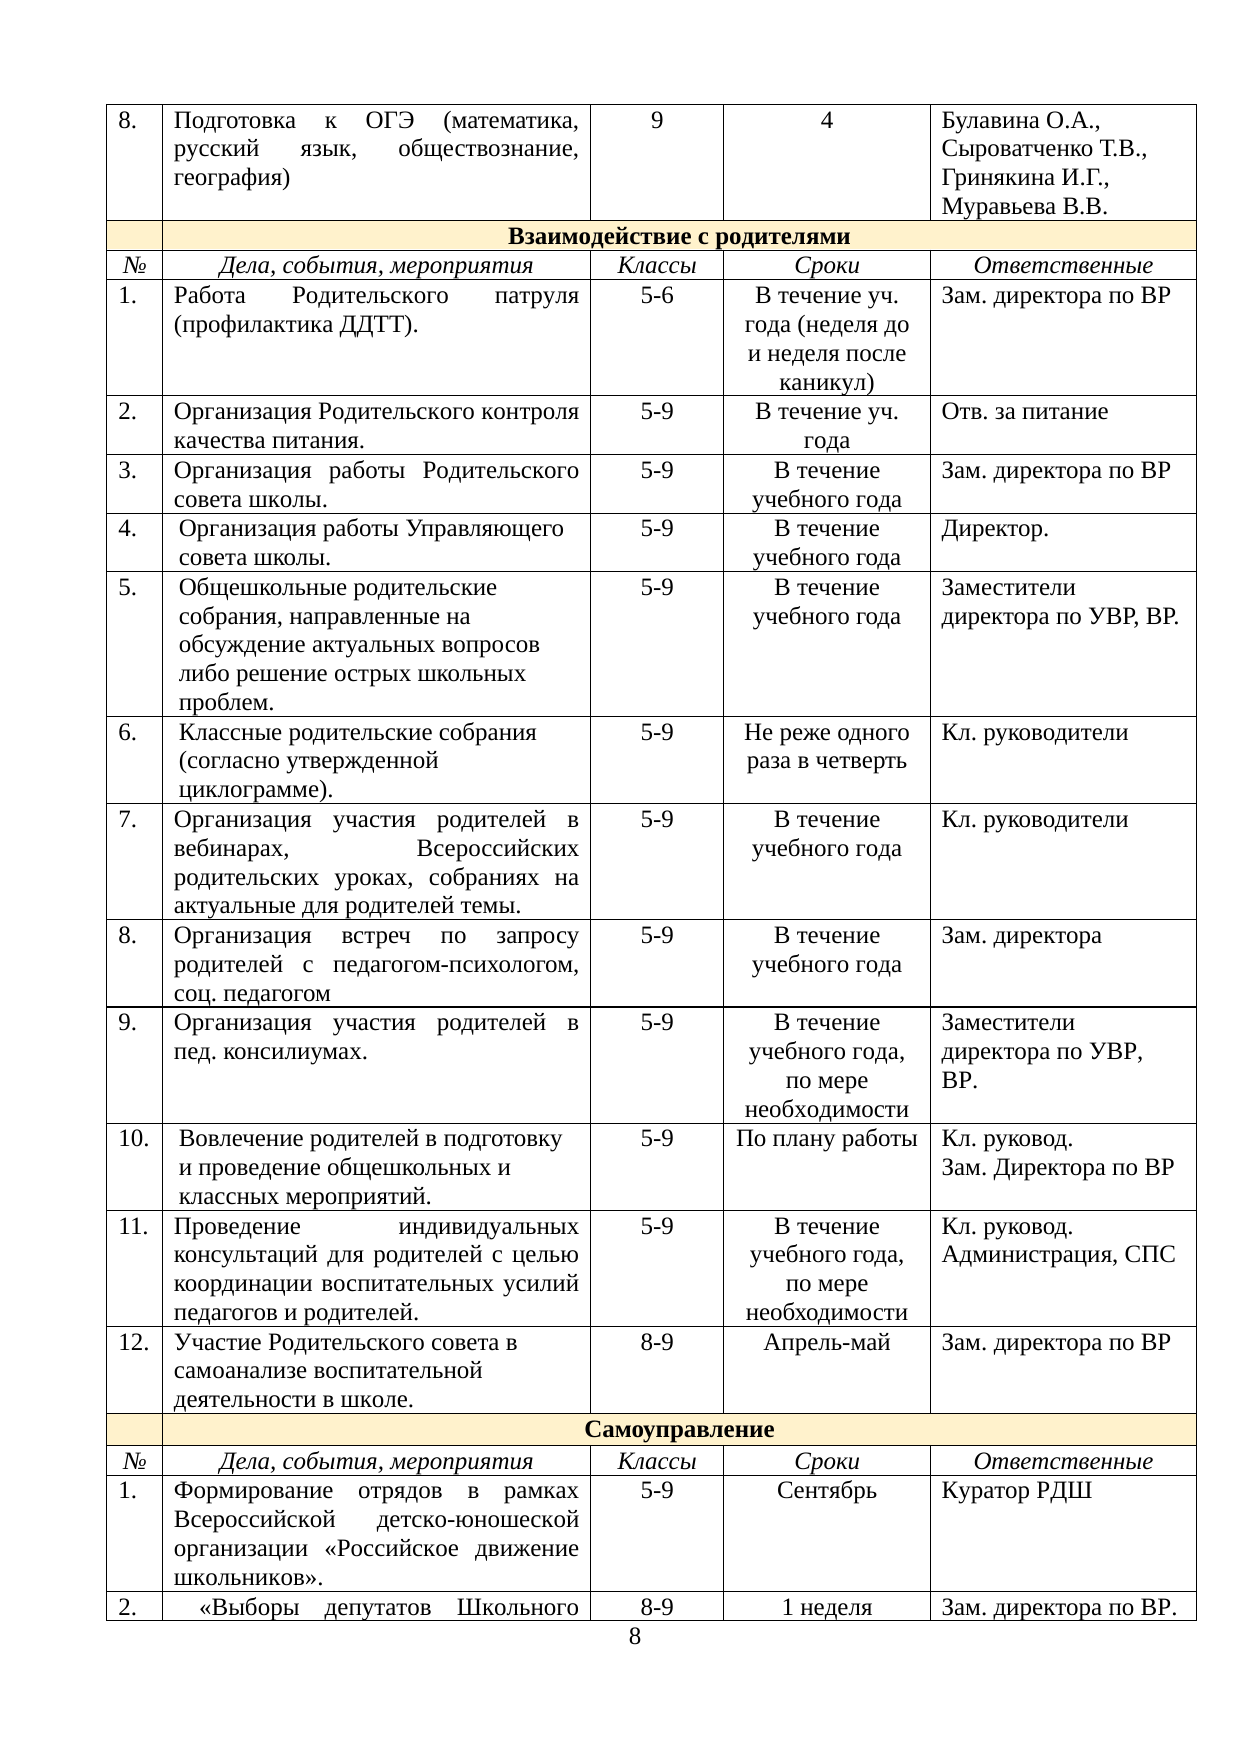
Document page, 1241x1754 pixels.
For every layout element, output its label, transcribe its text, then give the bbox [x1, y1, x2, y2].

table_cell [163, 1592, 590, 1620]
table_cell В течение учебного года [724, 455, 930, 512]
table_cell Организация участия родителей в пед. консилиумах. [163, 1008, 590, 1122]
table_cell Кл. руковод. Администрация, СПС [931, 1211, 1196, 1326]
table_cell Зам. директора [931, 920, 1196, 1006]
table_cell Кл. руководители [931, 804, 1196, 919]
table_cell Классные родительские собрания (согласно утвержденной циклограмме). [163, 717, 590, 803]
table_cell Зам. директора по ВР [931, 280, 1196, 395]
table_cell № [107, 251, 162, 279]
table_cell Вовлечение родителей в подготовку и проведение общешкольных и классных мероприятий. [163, 1124, 590, 1210]
table_cell В течение учебного года, по мере необходимости [724, 1008, 930, 1122]
table_cell В течение уч. года (неделя до и неделя после каникул) [724, 280, 930, 395]
table_cell Зам. директора по ВР [931, 1327, 1196, 1413]
table_cell Организация участия родителей в вебинарах, Всероссийских родительских уроках, собраниях на актуальные для родителей темы. [163, 804, 590, 919]
table_cell [107, 1327, 162, 1413]
table_cell 5-9 [591, 455, 723, 512]
table_cell 5-9 [591, 396, 723, 454]
table_cell 5-9 [591, 1211, 723, 1326]
table_cell [107, 1414, 162, 1445]
table_cell Отв. за питание [931, 396, 1196, 454]
table_cell [107, 105, 162, 220]
table_cell Дела, события, мероприятия [163, 1446, 590, 1474]
table_cell Формирование отрядов в рамках Всероссийской детско-юношеской организации «Российское движение школьников». [163, 1476, 590, 1591]
table_cell [107, 280, 162, 395]
table_cell Сроки [724, 251, 930, 279]
table_cell 5-6 [591, 280, 723, 395]
table_cell В течение учебного года [724, 920, 930, 1006]
table_cell Директор. [931, 514, 1196, 571]
table_cell Сроки [724, 1446, 930, 1474]
table_cell Организация работы Родительского совета школы. [163, 455, 590, 512]
table_cell 5-9 [591, 1008, 723, 1122]
table_cell Участие Родительского совета в самоанализе воспитательной деятельности в школе. [163, 1327, 590, 1413]
table_cell Проведение индивидуальных консультаций для родителей с целью координации воспитательных усилий педагогов и родителей. [163, 1211, 590, 1326]
table_cell Работа Родительского патруля (профилактика ДДТТ). [163, 280, 590, 395]
table_cell Классы [591, 251, 723, 279]
table_cell Ответственные [931, 1446, 1196, 1474]
table_cell [107, 455, 162, 512]
table_cell 1 неделя сентября [724, 1592, 930, 1620]
table_cell В течение учебного года, по мере необходимости [724, 1211, 930, 1326]
table_cell 5-9 [591, 920, 723, 1006]
table_cell Организация работы Управляющего совета школы. [163, 514, 590, 571]
table_cell 5-9 [591, 572, 723, 716]
table_cell По плану работы [724, 1124, 930, 1210]
table_cell Заместители директора по УВР, ВР. [931, 1008, 1196, 1122]
table_cell 8-9 [591, 1592, 723, 1620]
table_cell [107, 396, 162, 454]
table_cell 5-9 [591, 717, 723, 803]
table_cell [107, 1211, 162, 1326]
table_cell [107, 1008, 162, 1122]
table_cell Дела, события, мероприятия [163, 251, 590, 279]
table_cell [107, 1124, 162, 1210]
table_cell 5-9 [591, 1476, 723, 1591]
table_cell [107, 514, 162, 571]
table_cell [107, 221, 162, 249]
table_cell Организация встреч по запросу родителей с педагогом-психологом, соц. педагогом [163, 920, 590, 1006]
table_cell Взаимодействие с родителями [163, 221, 1196, 249]
table_cell Апрель-май [724, 1327, 930, 1413]
table_cell Подготовка к ОГЭ (математика, русский язык, обществознание, география) [163, 105, 590, 220]
table_cell [107, 1592, 162, 1620]
table_cell Ответственные [931, 251, 1196, 279]
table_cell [931, 1592, 1196, 1620]
table_cell [107, 717, 162, 803]
table_cell В течение учебного года [724, 572, 930, 716]
table_cell Не реже одного раза в четверть [724, 717, 930, 803]
table_cell Общешкольные родительские собрания, направленные на обсуждение актуальных вопросов либо решение острых школьных проблем. [163, 572, 590, 716]
table_cell Самоуправление [163, 1414, 1196, 1445]
table_cell 9 [591, 105, 723, 220]
table_cell Сентябрь [724, 1476, 930, 1591]
table_cell [107, 572, 162, 716]
table_cell Булавина О.А., Сыроватченко Т.В., Гринякина И.Г., Муравьева В.В. [931, 105, 1196, 220]
table_cell Куратор РДШ [931, 1476, 1196, 1591]
table_cell № [107, 1446, 162, 1474]
table_cell Кл. руковод. Зам. Директора по ВР [931, 1124, 1196, 1210]
table_cell [107, 1476, 162, 1591]
table_cell Классы [591, 1446, 723, 1474]
table_cell 5-9 [591, 1124, 723, 1210]
table_cell Кл. руководители [931, 717, 1196, 803]
table_cell 8-9 [591, 1327, 723, 1413]
table_cell В течение уч. года [724, 396, 930, 454]
table_cell 5-9 [591, 514, 723, 571]
table_cell [107, 920, 162, 1006]
table_cell [107, 804, 162, 919]
table_cell В течение учебного года [724, 804, 930, 919]
table_cell Зам. директора по ВР [931, 455, 1196, 512]
table_cell В течение учебного года [724, 514, 930, 571]
table_cell 5-9 [591, 804, 723, 919]
table_cell Заместители директора по УВР, ВР. [931, 572, 1196, 716]
table_cell 4 [724, 105, 930, 220]
table_cell Организация Родительского контроля качества питания. [163, 396, 590, 454]
